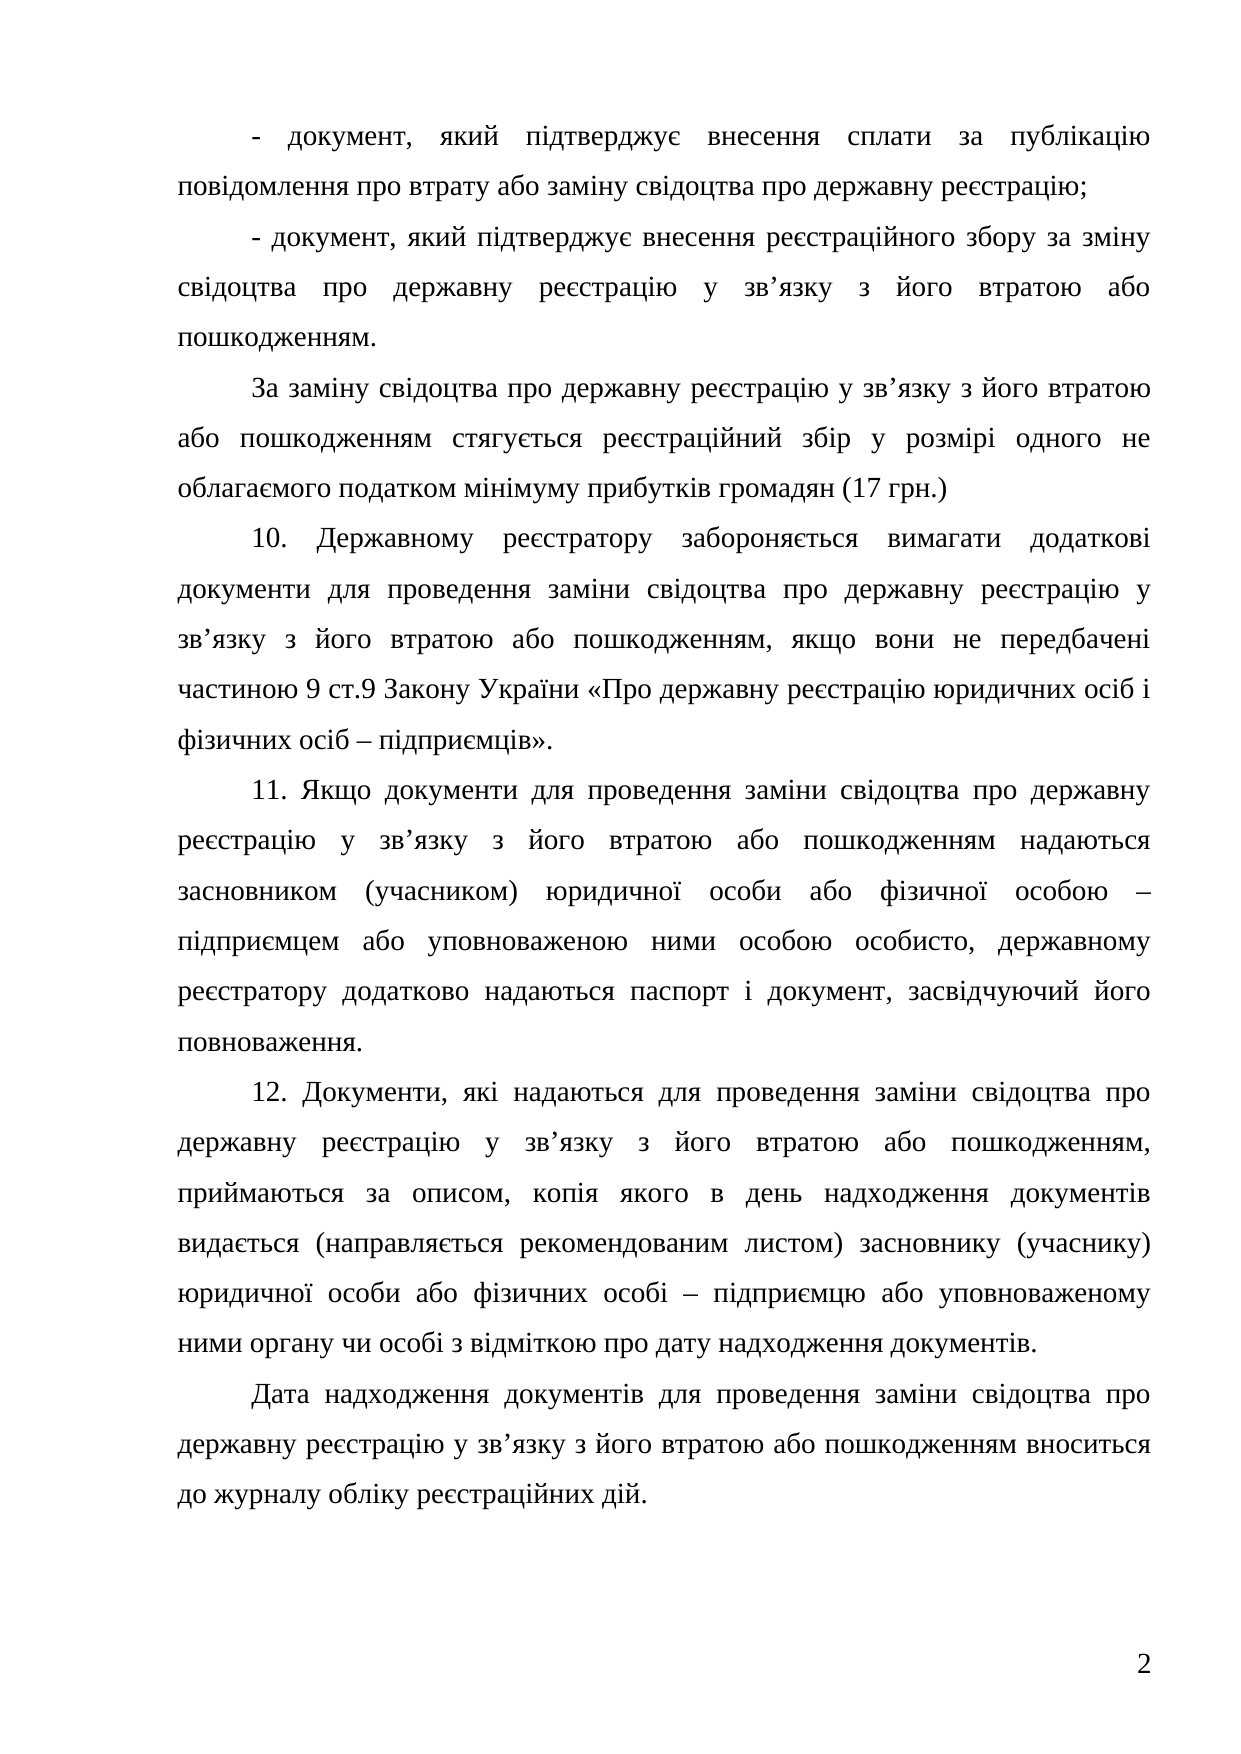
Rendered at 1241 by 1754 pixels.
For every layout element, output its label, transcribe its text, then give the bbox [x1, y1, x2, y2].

text - документ, який підтверджує внесення реєстраційного збору за зміну свідоцтва про державну реєстрацію у зв’язку з його втратою або пошкодженням. [177, 219, 1152, 353]
text 10. Державному реєстратору забороняється вимагати додаткові документи для проведення заміни свідоцтва про державну реєстрацію у зв’язку з його втратою або пошкодженням, якщо вони не передбачені частиною 9 ст.9 Закону України «Про державну реєстрацію юридичних осіб і фізичних осіб – підприємців». [177, 521, 1152, 755]
text 11. Якщо документи для проведення заміни свідоцтва про державну реєстрацію у зв’язку з його втратою або пошкодженням надаються засновником (учасником) юридичної особи або фізичної особою – підприємцем або уповноваженою ними особою особисто, державному реєстратору додатково надаються паспорт і документ, засвідчуючий його повноваження. [177, 772, 1152, 1057]
text - документ, який підтверджує внесення сплати за публікацію повідомлення про втрату або заміну свідоцтва про державну реєстрацію; [177, 118, 1152, 202]
text 12. Документи, які надаються для проведення заміни свідоцтва про державну реєстрацію у зв’язку з його втратою або пошкодженням, приймаються за описом, копія якого в день надходження документів видається (направляється рекомендованим листом) засновнику (учаснику) юридичної особи або фізичних особі – підприємцю або уповноваженому ними органу чи особі з відміткою про дату надходження документів. [177, 1074, 1152, 1359]
text Дата надходження документів для проведення заміни свідоцтва про державну реєстрацію у зв’язку з його втратою або пошкодженням вноситься до журналу обліку реєстраційних дій. [177, 1376, 1152, 1510]
text За заміну свідоцтва про державну реєстрацію у зв’язку з його втратою або пошкодженням стягується реєстраційний збір у розмірі одного не облагаємого податком мінімуму прибутків громадян (17 грн.) [177, 370, 1152, 504]
